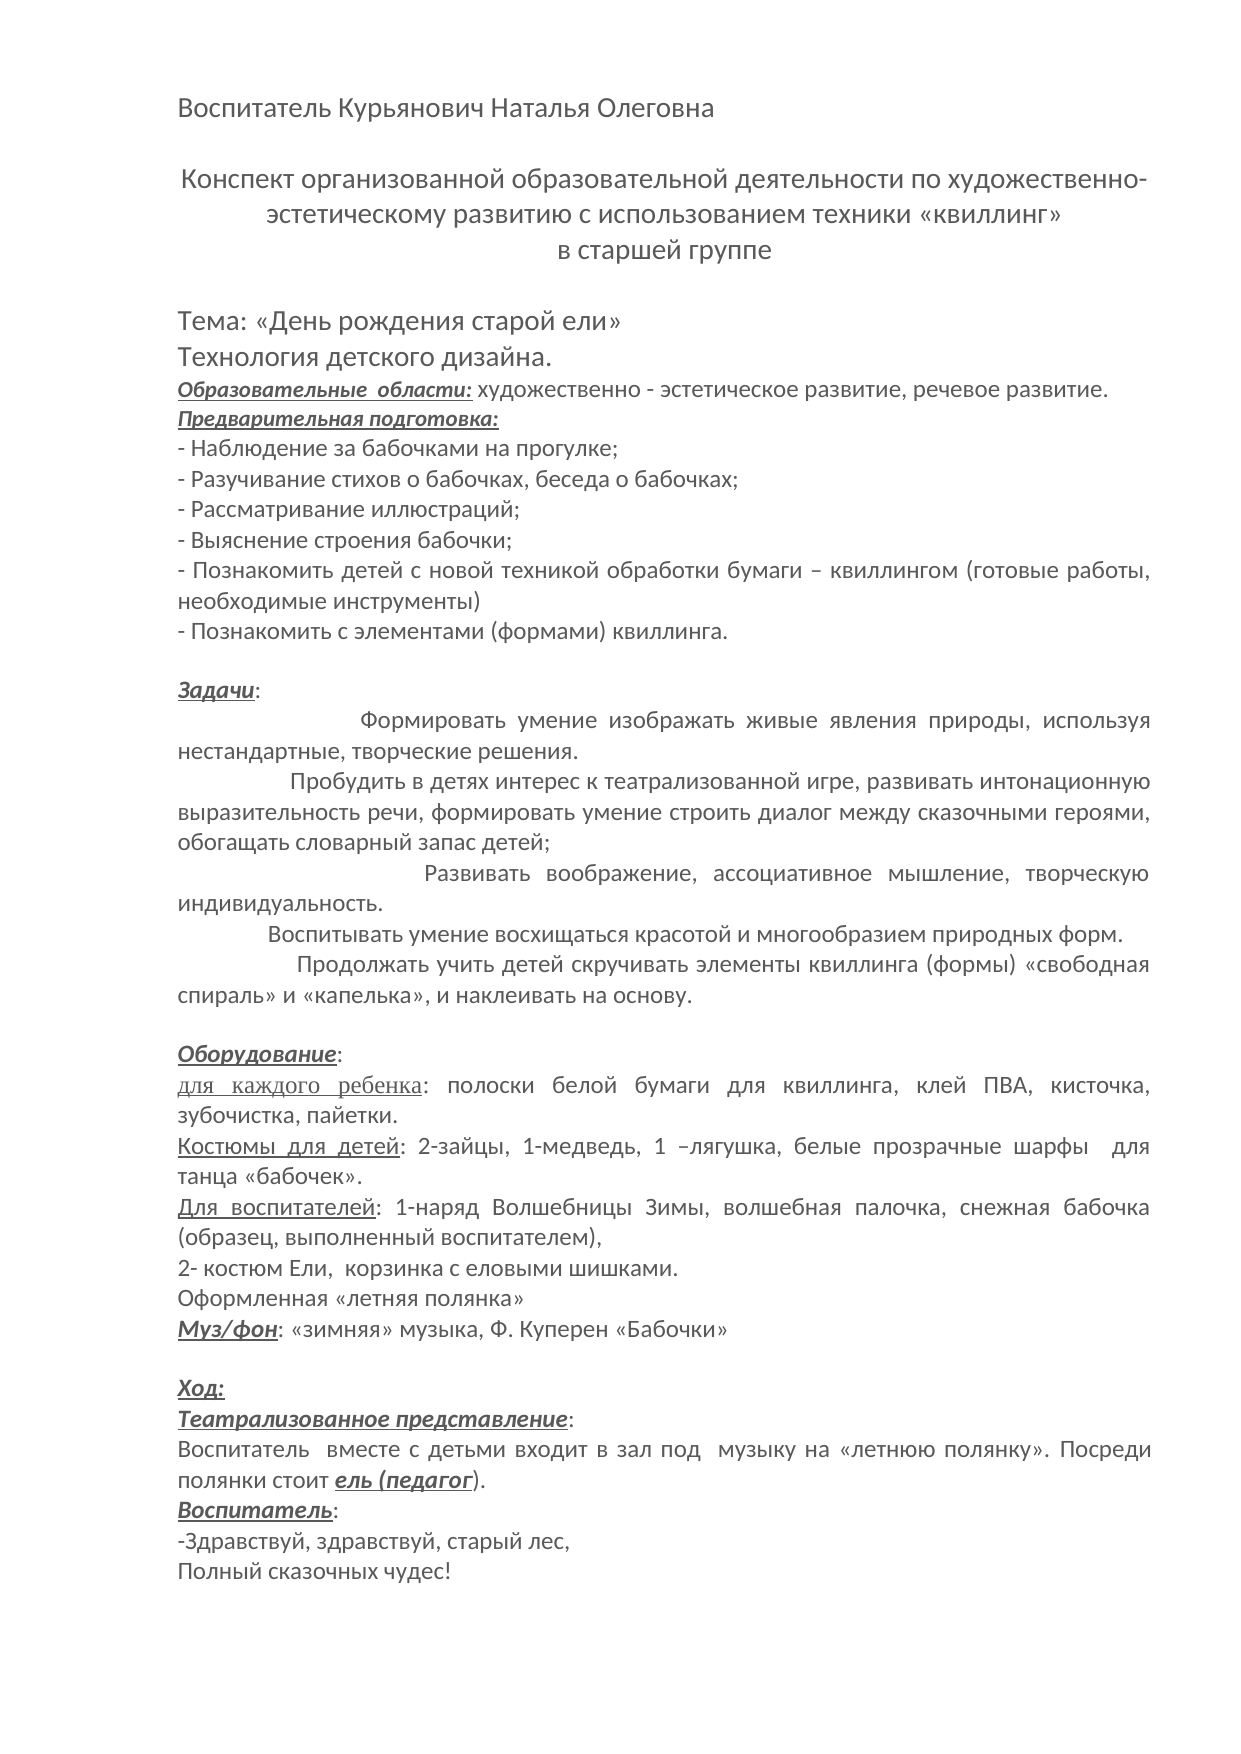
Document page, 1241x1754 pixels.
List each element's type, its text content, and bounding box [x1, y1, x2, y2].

text Ход: [177, 1372, 1152, 1403]
text - Наблюдение за бабочками на прогулке; [177, 432, 1152, 463]
text Конспект организованной образовательной деятельности по художественно-эстетическому развитию с использованием техники «квиллинг» [177, 160, 1152, 231]
text Продолжать учить детей скручивать элементы квиллинга (формы) «свободная спираль» и «капелька», и наклеивать на основу. [177, 948, 1152, 1009]
text Тема: «День рождения старой ели» [177, 302, 1152, 338]
text в старшей группе [177, 231, 1152, 267]
text -Здравствуй, здравствуй, старый лес, Полный сказочных чудес! [177, 1525, 1152, 1586]
text - Рассматривание иллюстраций; [177, 493, 1152, 524]
text для каждого ребенка: полоски белой бумаги для квиллинга, клей ПВА, кисточка, зубочистка, пайетки. [177, 1069, 1152, 1130]
text Воспитатель: [177, 1494, 1152, 1525]
text Формировать умение изображать живые явления природы, используя нестандартные, творческие решения. [177, 704, 1152, 765]
text - Познакомить с элементами (формами) квиллинга. [177, 615, 1152, 646]
text Задачи: [177, 674, 1152, 704]
text Муз/фон: «зимняя» музыка, Ф. Куперен «Бабочки» [177, 1313, 1152, 1343]
text Театрализованное представление: [177, 1403, 1152, 1433]
text Развивать воображение, ассоциативное мышление, творческую индивидуальность. [177, 857, 1152, 918]
text Предварительная подготовка: [177, 404, 1152, 432]
text - Разучивание стихов о бабочках, беседа о бабочках; [177, 463, 1152, 493]
text Пробудить в детях интерес к театрализованной игре, развивать интонационную выразительность речи, формировать умение строить диалог между сказочными героями, обогащать словарный запас детей; [177, 765, 1152, 857]
text Технология детского дизайна. [177, 338, 1152, 374]
text Воспитатель Курьянович Наталья Олеговна [177, 89, 1152, 124]
text Костюмы для детей: 2-зайцы, 1-медведь, 1 –лягушка, белые прозрачные шарфы для танца «бабочек». [177, 1130, 1152, 1191]
text Оборудование: [177, 1038, 1152, 1069]
text - Познакомить детей с новой техникой обработки бумаги – квиллингом (готовые работы, необходимые инструменты) [177, 554, 1152, 615]
text Образовательные области: художественно - эстетическое развитие, речевое развитие. [177, 374, 1152, 404]
text Для воспитателей: 1-наряд Волшебницы Зимы, волшебная палочка, снежная бабочка (образец, выполненный воспитателем), [177, 1191, 1152, 1252]
text Воспитатель вместе с детьми входит в зал под музыку на «летнюю полянку». Посреди полянки стоит ель (педагог). [177, 1433, 1152, 1494]
text Оформленная «летняя полянка» [177, 1282, 1152, 1313]
text - Выяснение строения бабочки; [177, 524, 1152, 554]
text Воспитывать умение восхищаться красотой и многообразием природных форм. [177, 918, 1152, 948]
text 2- костюм Ели, корзинка с еловыми шишками. [177, 1252, 1152, 1282]
